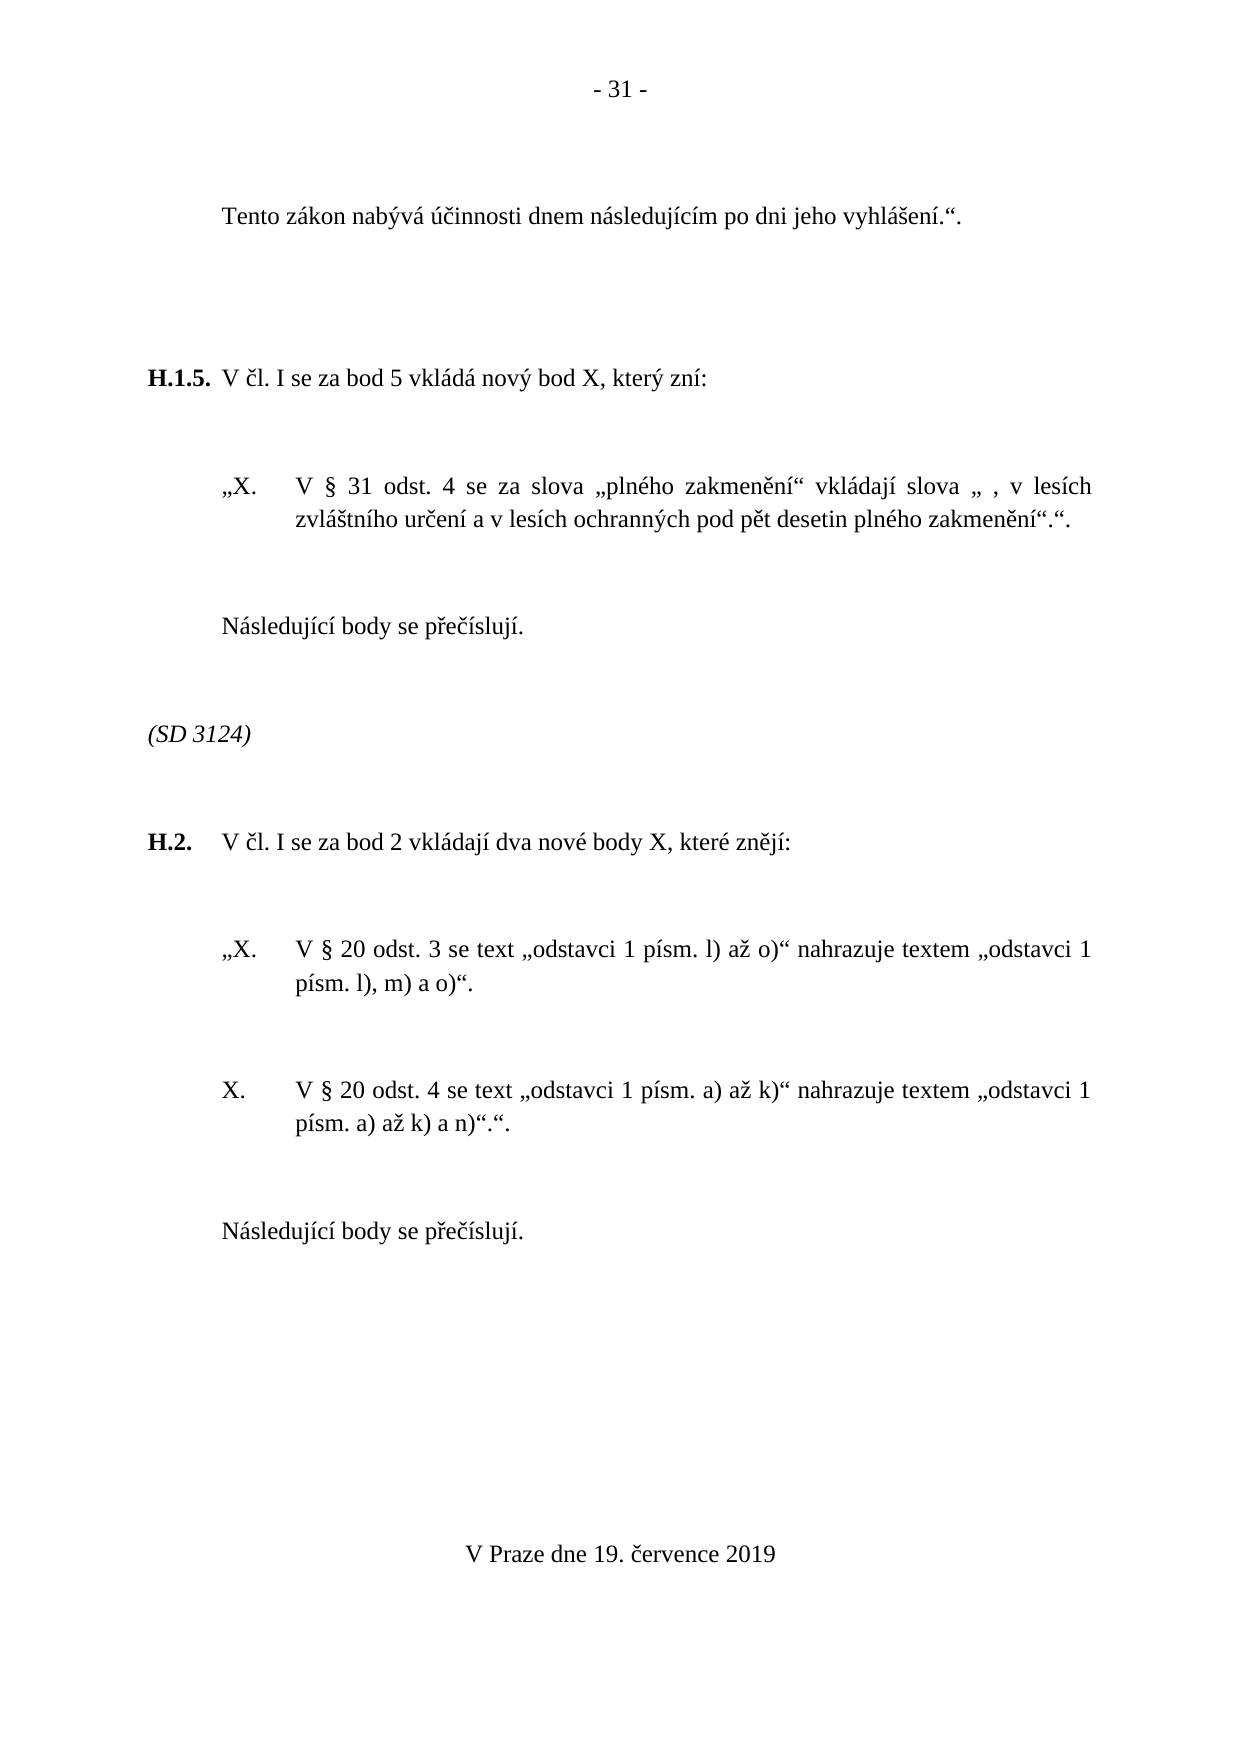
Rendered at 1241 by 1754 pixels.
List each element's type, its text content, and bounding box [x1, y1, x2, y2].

text Následující body se přečíslují. [221, 1216, 1093, 1245]
text Tento zákon nabývá účinnosti dnem následujícím po dni jeho vyhlášení.“. [148, 201, 1093, 230]
text (SD 3124) [148, 719, 1093, 748]
text „X. V § 20 odst. 3 se text „odstavci 1 písm. l) až o)“ nahrazuje textem „odstavci 1 písm. l), m) a o)“. [221, 934, 1093, 996]
text „X. V § 31 odst. 4 se za slova „plného zakmenění“ vkládají slova „ , v lesích zvláštního určení a v lesích ochranných pod pět desetin plného zakmenění“.“. [221, 471, 1093, 532]
text V Praze dne 19. července 2019 [148, 1539, 1093, 1568]
text Následující body se přečíslují. [221, 611, 1093, 640]
text H.1.5. V čl. I se za bod 5 vkládá nový bod X, který zní: [148, 363, 1093, 392]
text X. V § 20 odst. 4 se text „odstavci 1 písm. a) až k)“ nahrazuje textem „odstavci 1 písm. a) až k) a n)“.“. [221, 1075, 1093, 1137]
text H.2. V čl. I se za bod 2 vkládají dva nové body X, které znějí: [148, 827, 1093, 856]
